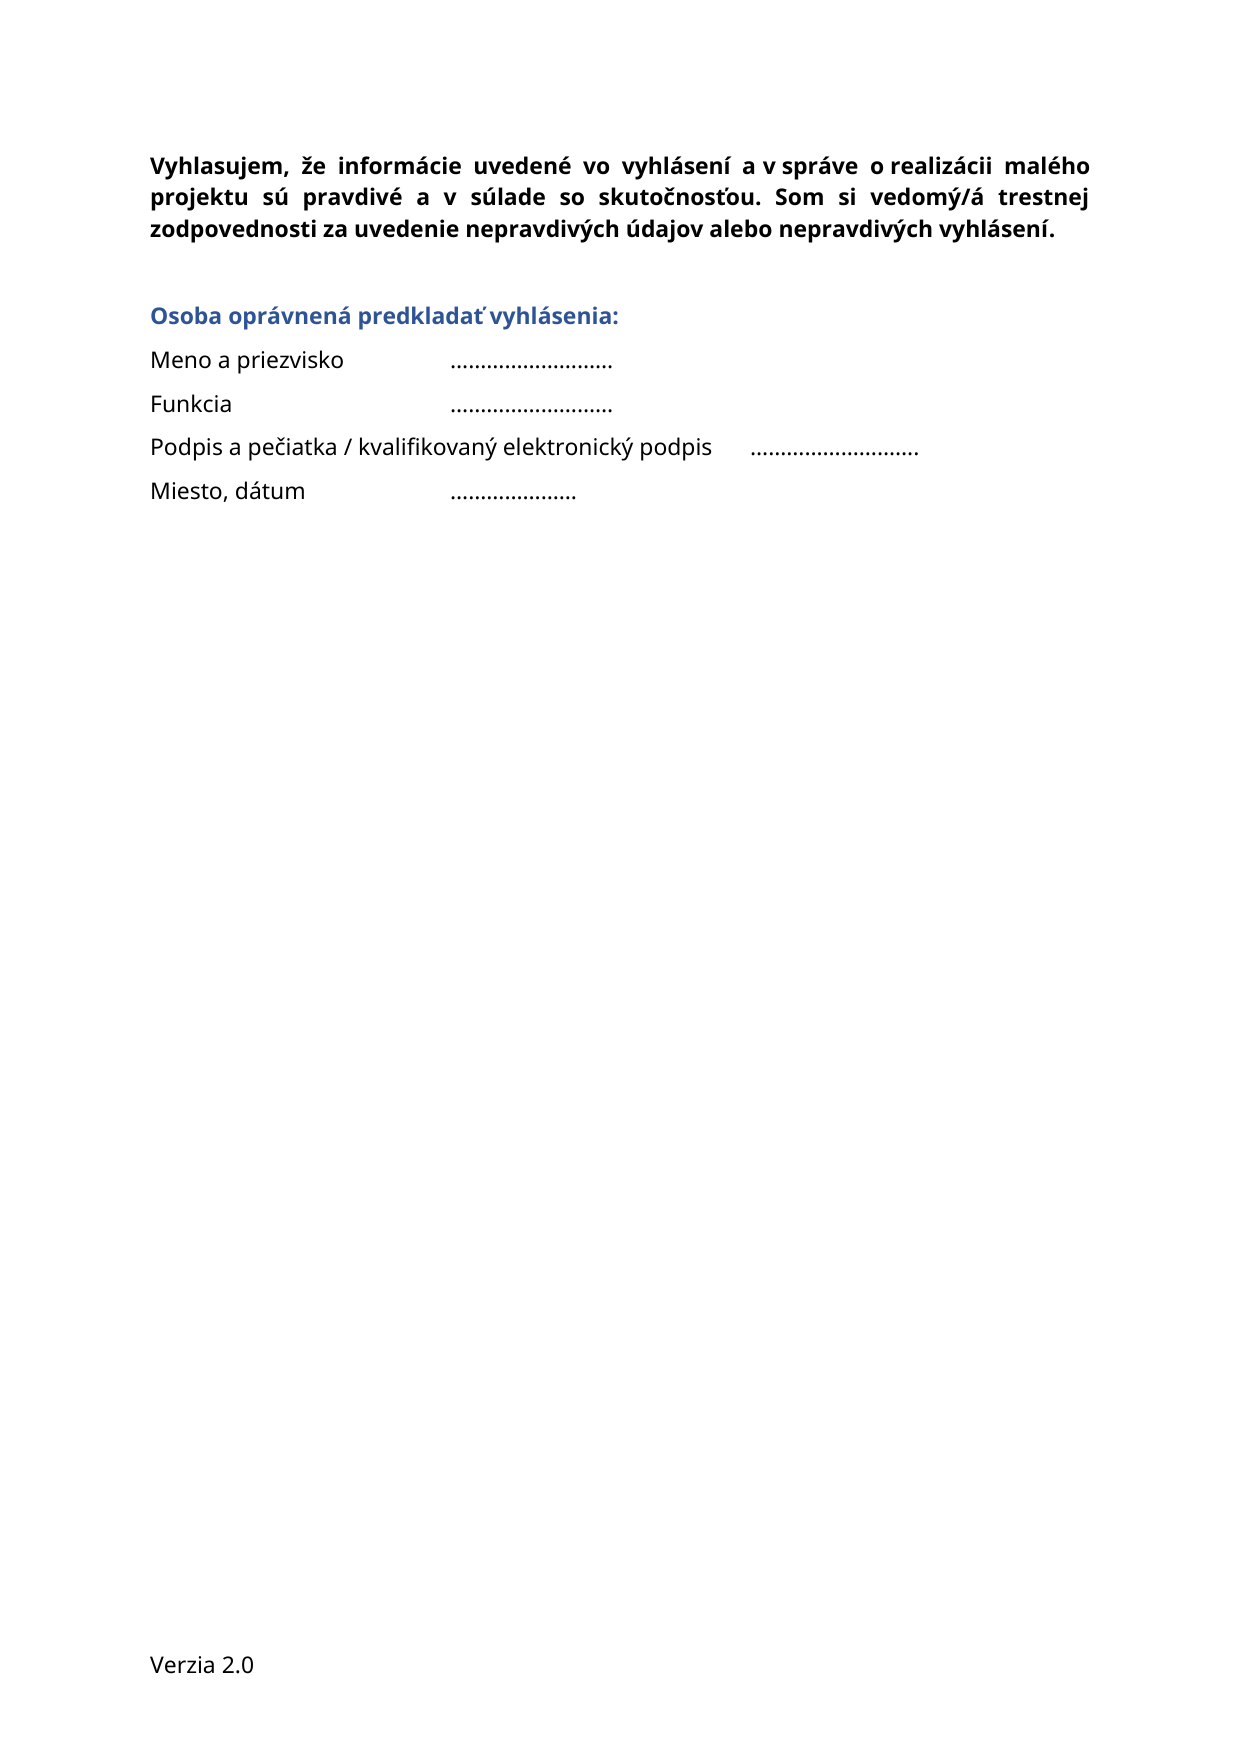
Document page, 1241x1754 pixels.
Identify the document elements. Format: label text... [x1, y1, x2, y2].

text Miesto, dátum ………………… [150, 475, 1090, 506]
text Meno a priezvisko ……………………… [150, 344, 1090, 375]
text Podpis a pečiatka / kvalifikovaný elektronický podpis ………………………. [150, 431, 1090, 462]
text Vyhlasujem, že informácie uvedené vo vyhlásení a v správe o realizácii malého projektu sú pravdivé a v súlade so skutočnosťou. Som si vedomý/á trestnej zodpovednosti za uvedenie nepravdivých údajov alebo nepravdivých vyhlásení. [150, 212, 1090, 244]
text Osoba oprávnená predkladať vyhlásenia: [150, 300, 1090, 331]
text Funkcia ……………………… [150, 387, 1090, 419]
